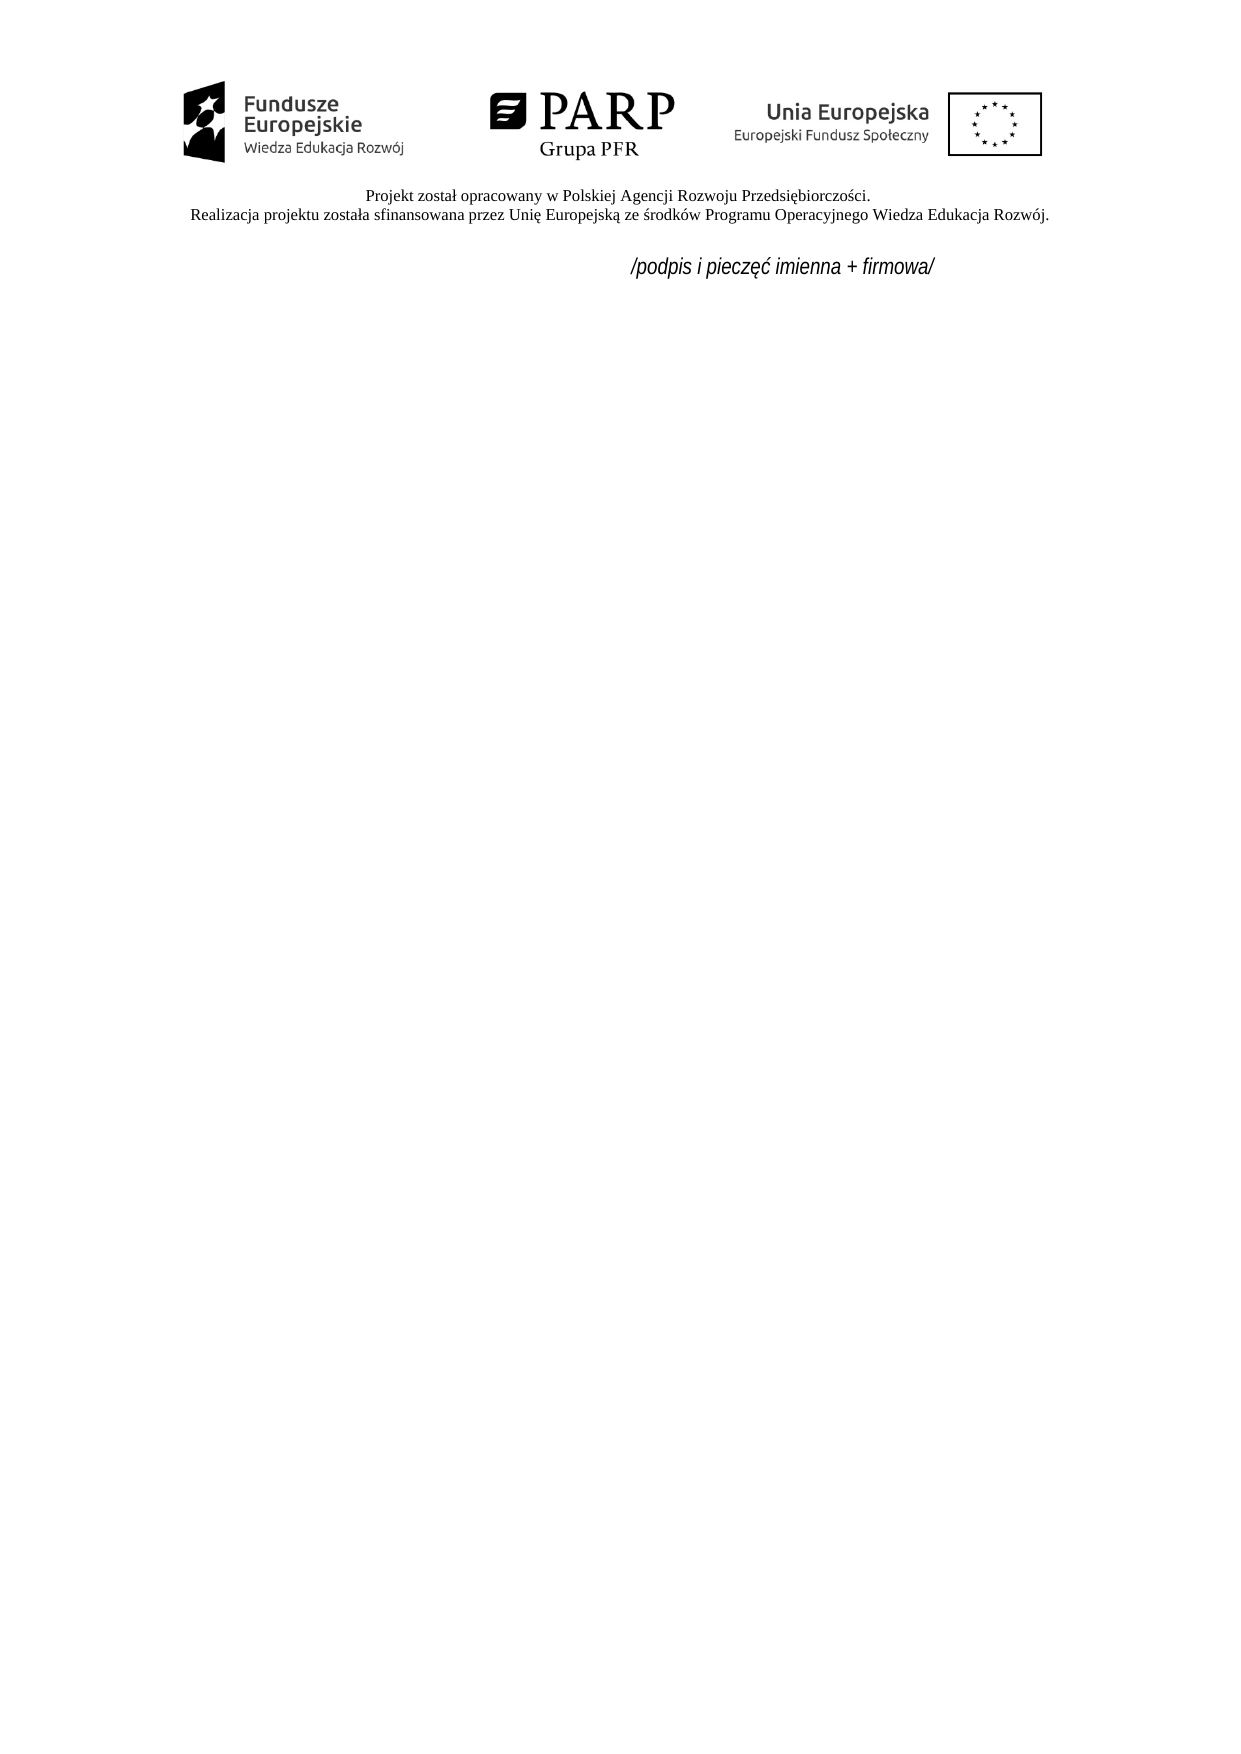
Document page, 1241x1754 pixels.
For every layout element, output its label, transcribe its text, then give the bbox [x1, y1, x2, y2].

picture [162, 57, 1062, 186]
text /podpis i pieczęć imienna + firmowa/ [148, 253, 1093, 279]
